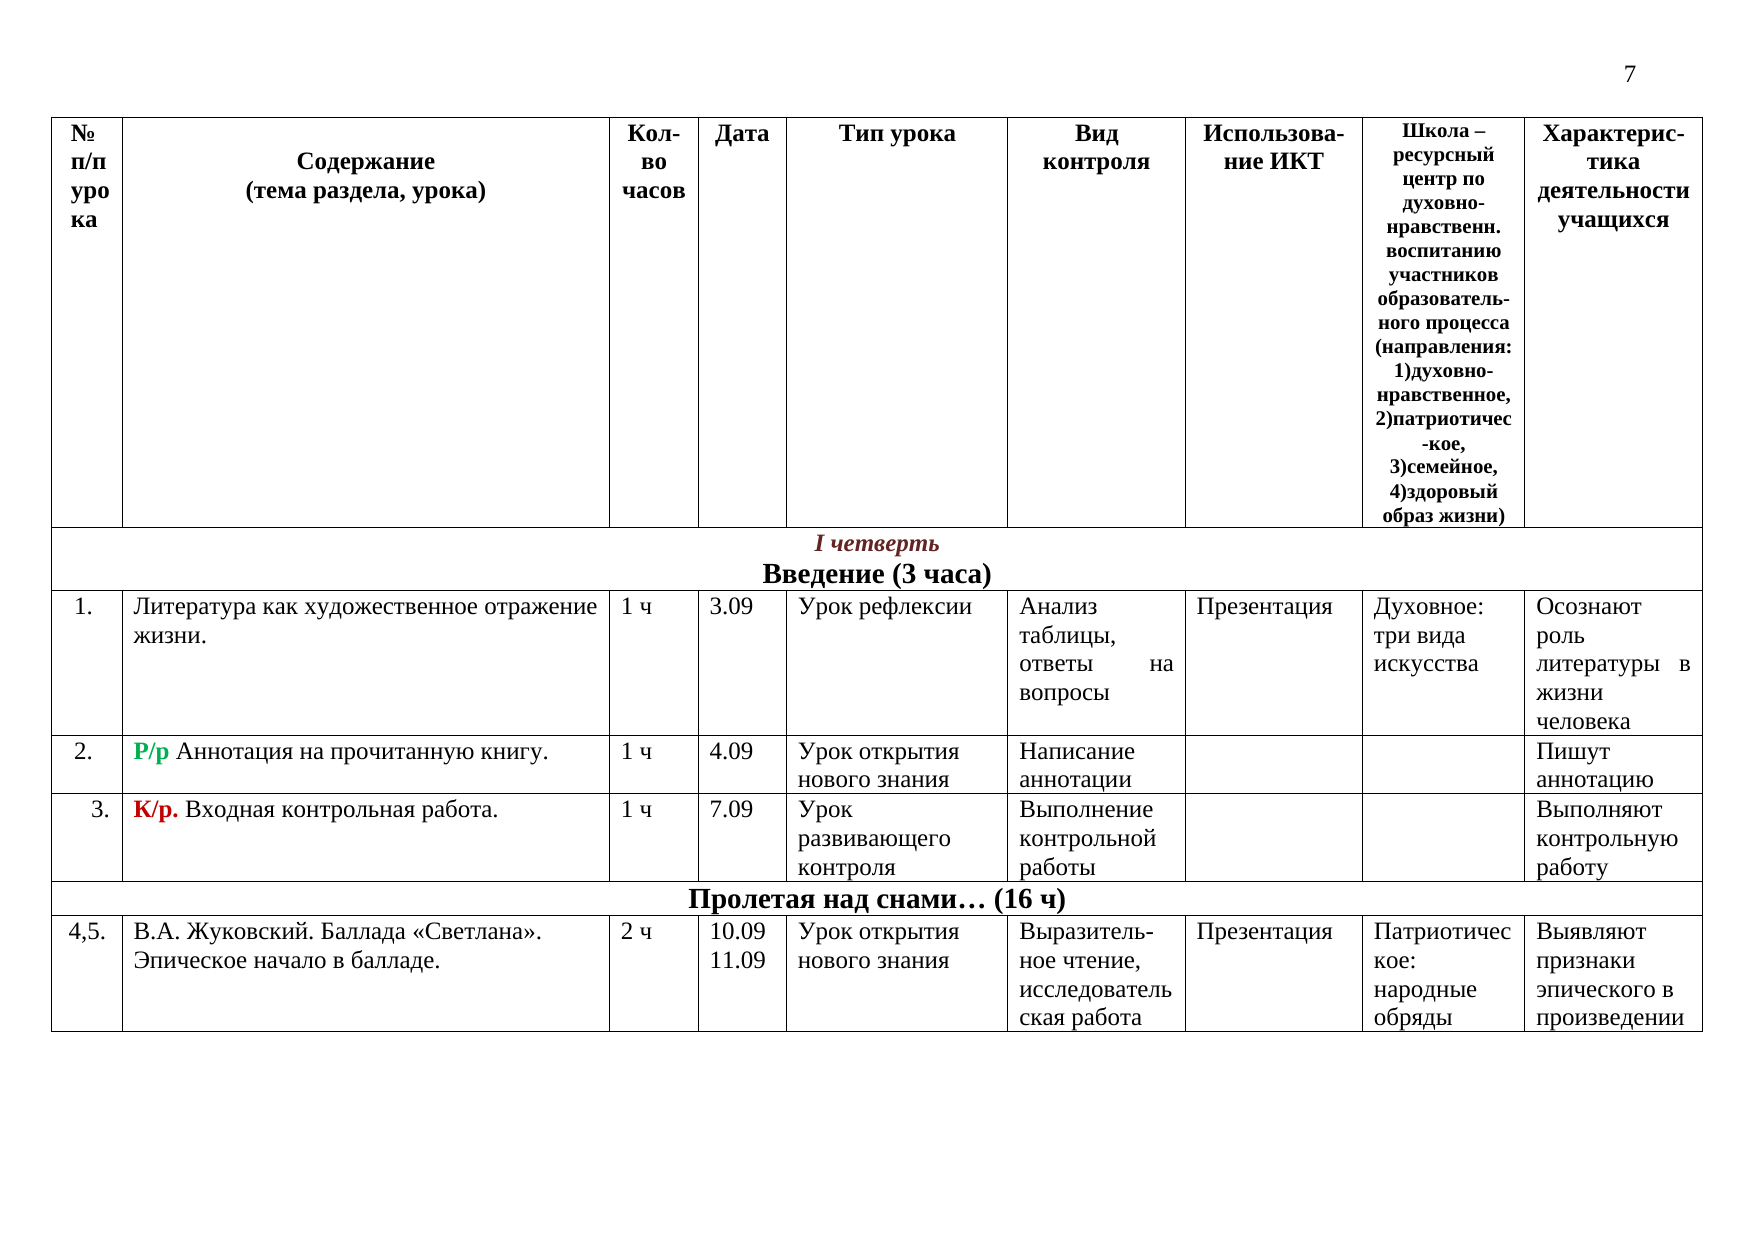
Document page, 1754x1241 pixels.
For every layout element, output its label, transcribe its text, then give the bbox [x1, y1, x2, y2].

table_cell В.А. Жуковский. Баллада «Светлана». Эпическое начало в балладе. [123, 916, 609, 1031]
table_cell Урок рефлексии [787, 591, 1007, 735]
table_cell 3.09 [699, 591, 786, 735]
table_cell 4,5. [52, 916, 122, 1031]
table_header Тип урока [787, 118, 1007, 527]
table_cell Р/р Аннотация на прочитанную книгу. [123, 736, 609, 793]
table_cell Анализ таблицы, ответы на вопросы [1008, 591, 1185, 735]
table_cell [52, 591, 122, 735]
table_header Использова-ние ИКТ [1186, 118, 1362, 527]
table_cell [52, 736, 122, 793]
table_cell 1 ч [610, 794, 698, 881]
table_cell Урок открытия нового знания [787, 736, 1007, 793]
table_header Характерис-тика деятельности учащихся [1525, 118, 1702, 527]
table_cell [1186, 794, 1362, 881]
table_cell [1363, 736, 1524, 793]
table_cell Урок развивающего контроля [787, 794, 1007, 881]
table_cell Духовное: три вида искусства [1363, 591, 1524, 735]
table_cell 4.09 [699, 736, 786, 793]
table_cell 2 ч [610, 916, 698, 1031]
table_cell [1186, 736, 1362, 793]
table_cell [787, 916, 1007, 1031]
table_header № п/п урока [52, 118, 122, 527]
table_cell К/р. Входная контрольная работа. [123, 794, 609, 881]
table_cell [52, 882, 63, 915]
table_cell Выразитель-ное чтение, исследовательская работа [1008, 916, 1185, 1031]
table_cell 3. [52, 794, 122, 881]
table_header Содержание (тема раздела, урока) [123, 118, 609, 527]
table_cell 1 ч [610, 736, 698, 793]
table_header Кол-во часов [610, 118, 698, 527]
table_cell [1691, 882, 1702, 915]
table_cell 1 ч [610, 591, 698, 735]
table_cell 10.09 11.09 [699, 916, 786, 1031]
table_cell Выполнение контрольной работы [1008, 794, 1185, 881]
table_cell Презентация [1186, 916, 1362, 1031]
table_cell 7.09 [699, 794, 786, 881]
table_header Дата [699, 118, 786, 527]
table_cell Литература как художественное отражение жизни. [123, 591, 609, 735]
table_header Вид контроля [1008, 118, 1185, 527]
table_cell Презентация [1186, 591, 1362, 735]
table_cell [1363, 794, 1524, 881]
